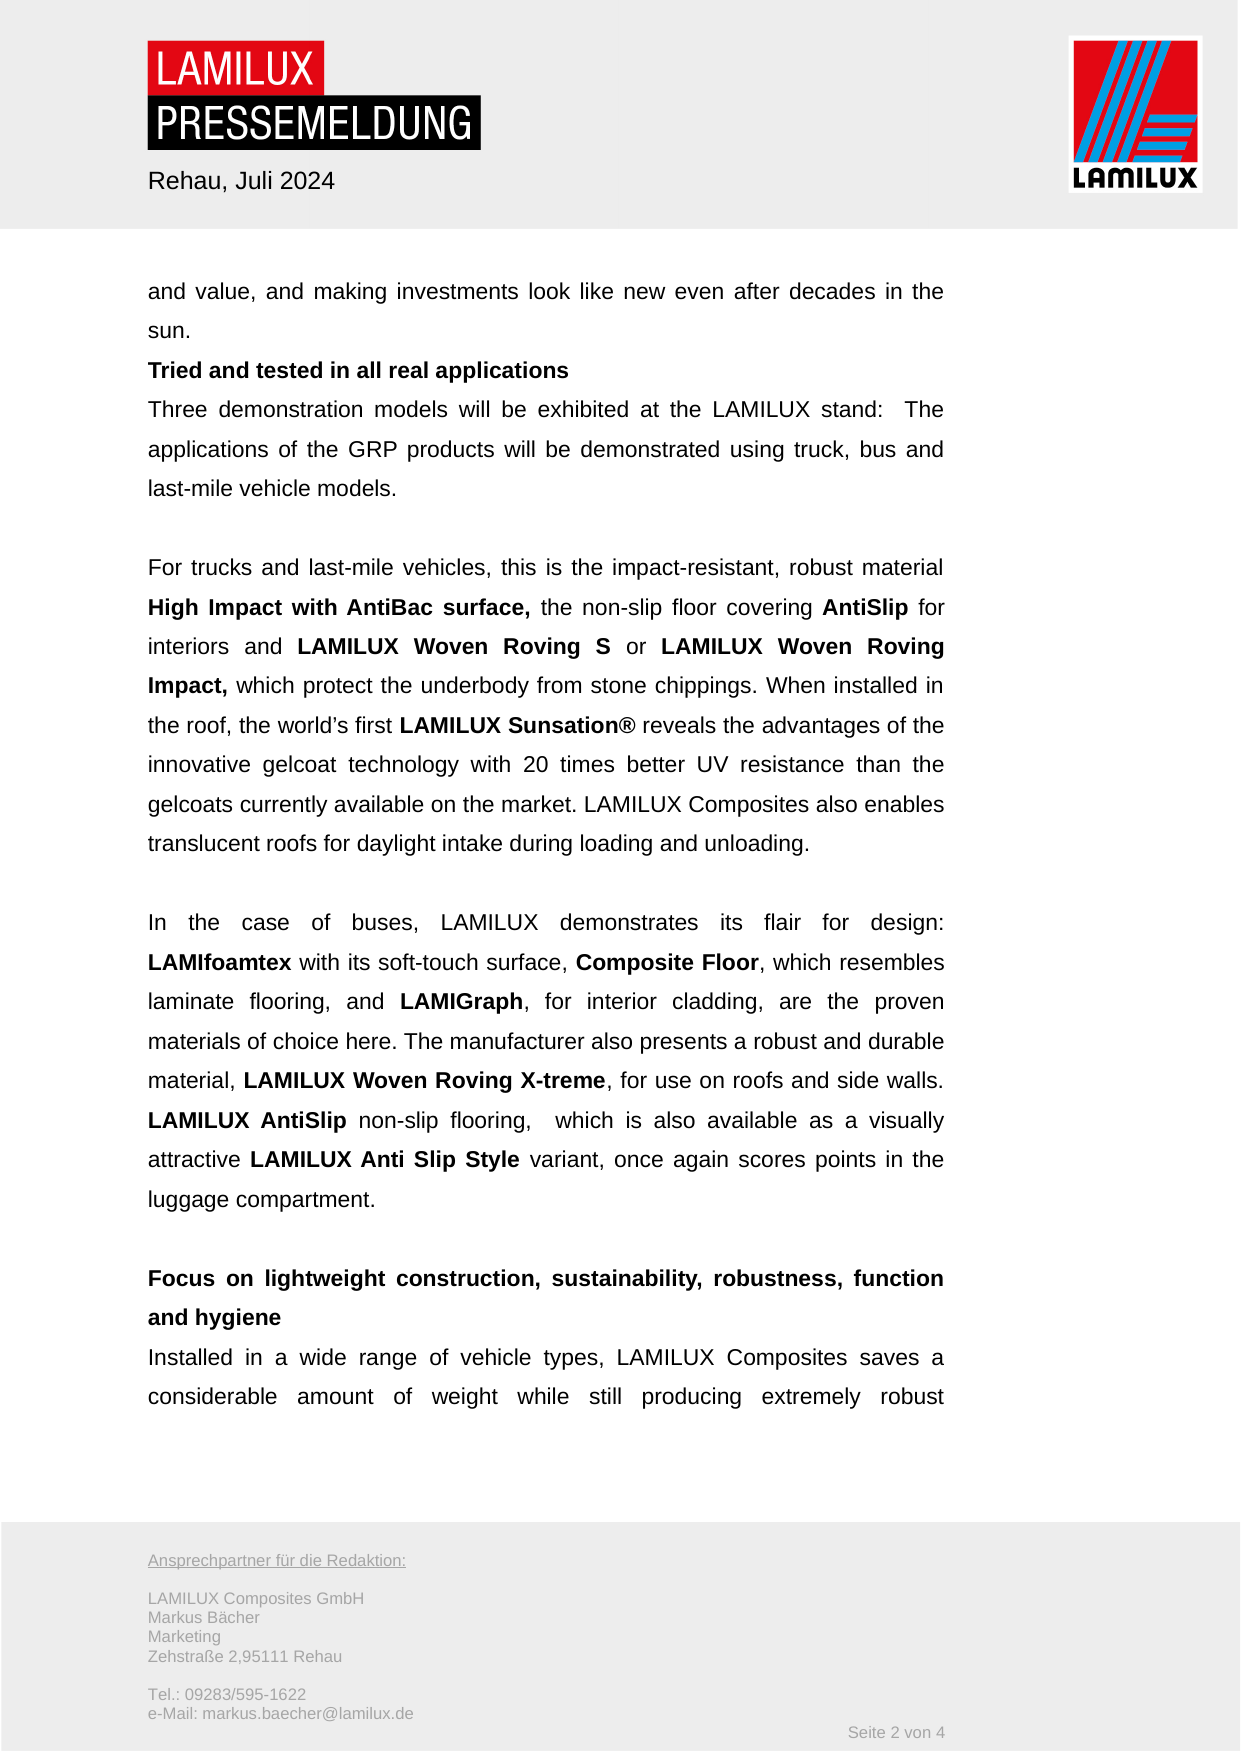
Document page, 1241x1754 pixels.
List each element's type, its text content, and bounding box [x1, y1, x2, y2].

text For trucks and last-mile vehicles, this is the impact-resistant, robust material High Impact with AntiBac surface, the non-slip floor covering AntiSlip for interiors and LAMILUX Woven Roving S or LAMILUX Woven Roving Impact, which protect the underbody from stone chippings. When installed in the roof, the world’s first LAMILUX Sunsation® reveals the advantages of the innovative gelcoat technology with 20 times better UV resistance than the gelcoats currently available on the market. LAMILUX Composites also enables translucent roofs for daylight intake during loading and unloading. [148, 554, 945, 857]
picture [0, 0, 1238, 229]
text In the case of buses, LAMILUX demonstrates its flair for design: LAMIfoamtex with its soft-touch surface, Composite Floor, which resembles laminate flooring, and LAMIGraph, for interior cladding, are the proven materials of choice here. The manufacturer also presents a robust and durable material, LAMILUX Woven Roving X-treme, for use on roofs and side walls. LAMILUX AntiSlip non-slip flooring, which is also available as a visually attractive LAMILUX Anti Slip Style variant, once again scores points in the luggage compartment. [148, 909, 945, 1212]
text Tried and tested in all real applications [148, 357, 945, 383]
text Three demonstration models will be exhibited at the LAMILUX stand: The applications of the GRP products will be demonstrated using truck, bus and last-mile vehicle models. [148, 396, 945, 501]
picture [1, 1522, 1241, 1751]
text Focus on lightweight construction, sustainability, robustness, function and hygiene [148, 1264, 945, 1330]
